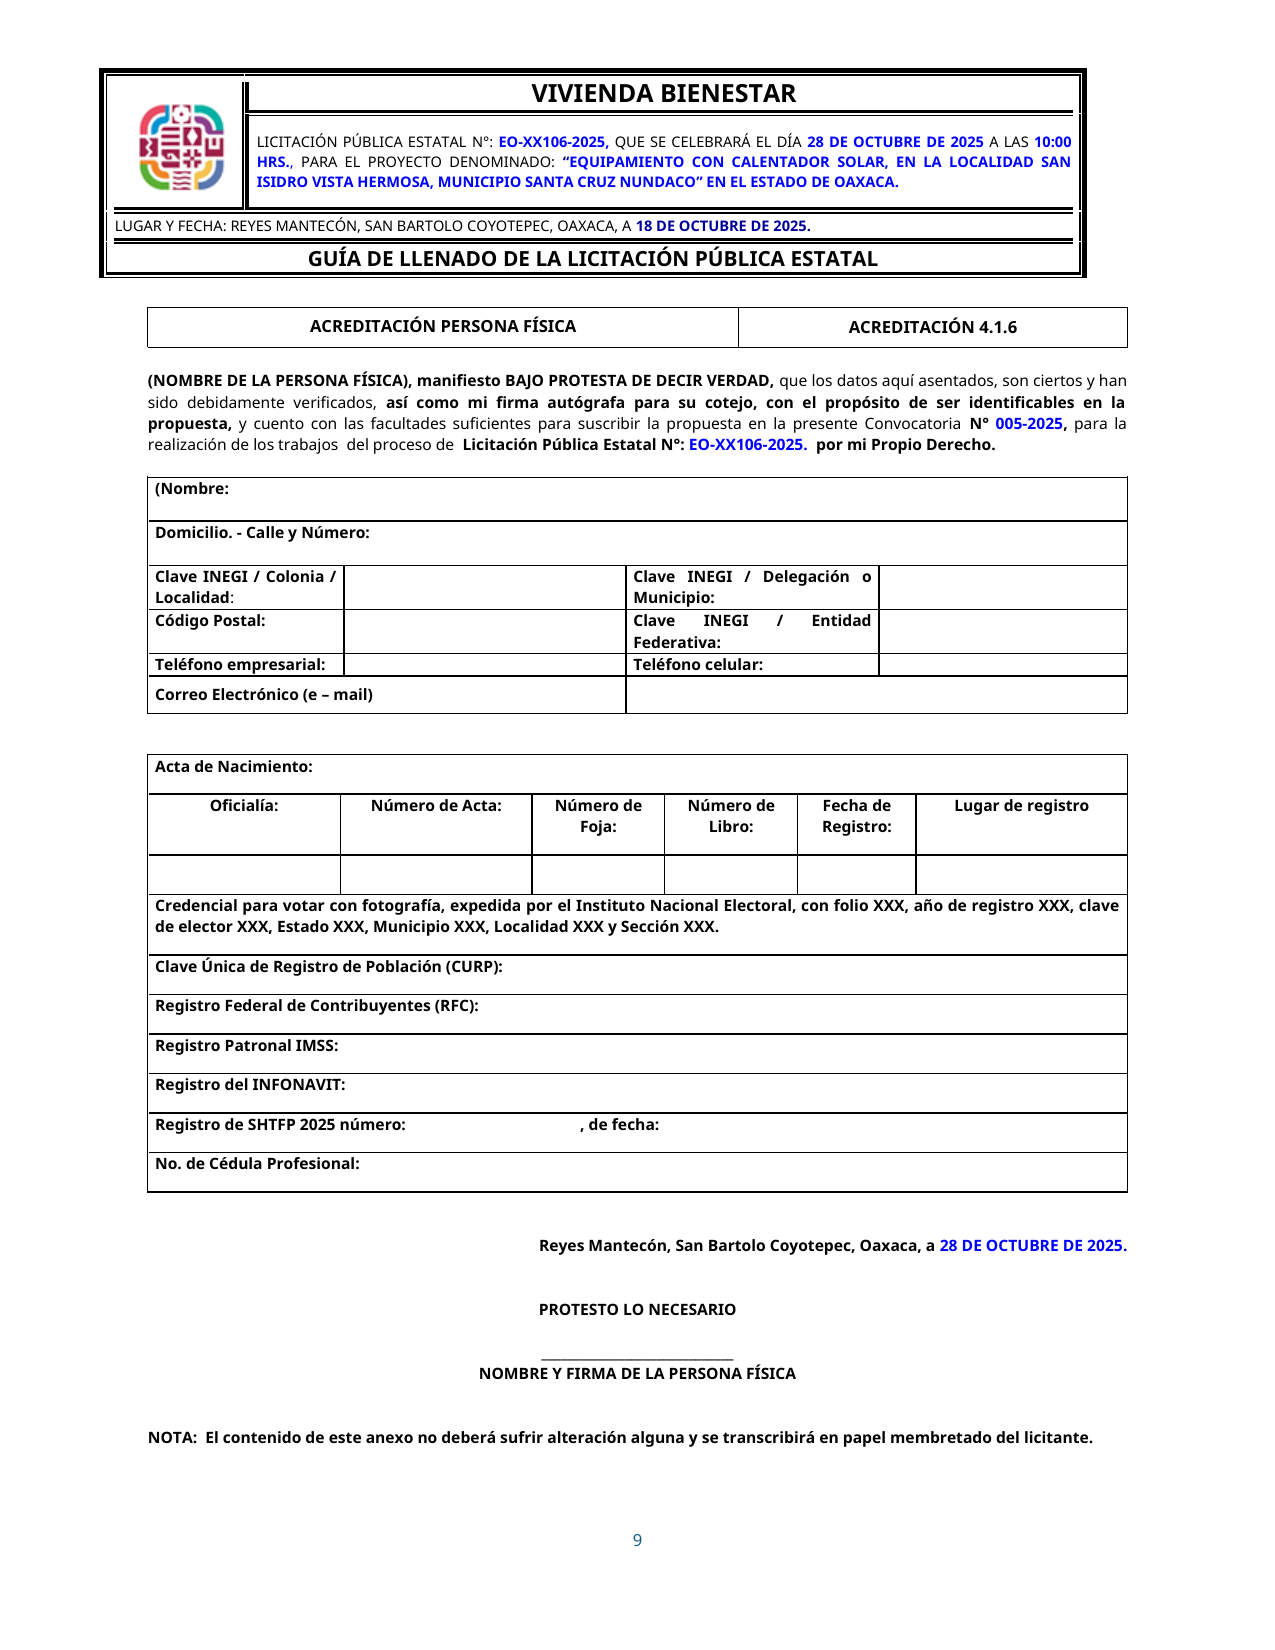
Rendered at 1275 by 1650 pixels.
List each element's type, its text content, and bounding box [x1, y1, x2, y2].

table_cell Fecha de Registro: [798, 795, 915, 854]
table_cell Registro de SHTFP 2025 número: , de fecha: [148, 1113, 1127, 1152]
table_cell [345, 566, 625, 608]
table_cell Credencial para votar con fotografía, expedida por el Instituto Nacional Electoral, con folio XXX, año de registro XXX, clave de elector XXX, Estado XXX, Municipio XXX, Localidad XXX y Sección XXX. [148, 895, 1127, 954]
table_cell Domicilio. - Calle y Número: [148, 521, 1127, 564]
table_cell Registro del INFONAVIT: [148, 1074, 1127, 1112]
table_cell Registro Federal de Contribuyentes (RFC): [148, 995, 1127, 1033]
table_cell Clave INEGI / Colonia / Localidad: [148, 566, 343, 608]
table_cell Clave Única de Registro de Población (CURP): [148, 955, 1127, 994]
table_cell [798, 856, 915, 893]
table_cell Número de Libro: [665, 795, 797, 854]
table_cell Correo Electrónico (e – mail) [148, 676, 625, 713]
table_cell [533, 856, 664, 893]
text ______________________________ [148, 1341, 1127, 1363]
table_cell [665, 856, 797, 893]
table_cell [345, 654, 625, 675]
table_header (Nombre: [148, 478, 1127, 520]
table_cell Oficialía: [148, 794, 340, 854]
table_cell Registro Patronal IMSS: [148, 1034, 1127, 1073]
table_cell Clave INEGI / Delegación o Municipio: [627, 566, 878, 608]
table_cell [880, 566, 1127, 608]
text NOTA: El contenido de este anexo no deberá sufrir alteración alguna y se transcribirá en papel membretado del licitante. [148, 1426, 1127, 1448]
table_cell [148, 855, 340, 893]
table_cell [880, 654, 1127, 675]
table_cell Teléfono celular: [627, 654, 878, 675]
table_cell [341, 856, 531, 893]
text NOMBRE Y FIRMA DE LA PERSONA FÍSICA [148, 1363, 1127, 1384]
table_cell Lugar de registro [917, 795, 1127, 854]
table_cell Número de Foja: [533, 795, 664, 854]
table_cell Teléfono empresarial: [148, 654, 343, 675]
table_header Acta de Nacimiento: [148, 755, 1127, 793]
table_header ACREDITACIÓN PERSONA FÍSICA [148, 308, 738, 347]
table_cell [627, 677, 1127, 713]
table_cell [345, 610, 625, 653]
table_cell [917, 856, 1127, 893]
text (NOMBRE DE LA PERSONA FÍSICA), manifiesto BAJO PROTESTA DE DECIR VERDAD, que los datos aquí asentados, son ciertos y han sido debidamente verificados, así como mi firma autógrafa para su cotejo, con el propósito de ser identificables en la propuesta, y cuento con las facultades suficientes para suscribir la propuesta en la presente Convocatoria N° 005-2025, para la realización de los trabajos del proceso de Licitación Pública Estatal N°: EO-XX106-2025. por mi Propio Derecho. [148, 370, 1127, 455]
table_header ACREDITACIÓN 4.1.6 [739, 308, 1127, 347]
text PROTESTO LO NECESARIO [148, 1299, 1127, 1320]
table_cell Clave INEGI / Entidad Federativa: [627, 610, 878, 653]
text Reyes Mantecón, San Bartolo Coyotepec, Oaxaca, a 28 DE OCTUBRE DE 2025. [148, 1235, 1127, 1256]
picture [128, 97, 235, 196]
table_cell [880, 610, 1127, 653]
table_cell Código Postal: [148, 610, 343, 653]
table_cell Número de Acta: [341, 795, 531, 854]
table_cell No. de Cédula Profesional: [148, 1153, 1127, 1191]
